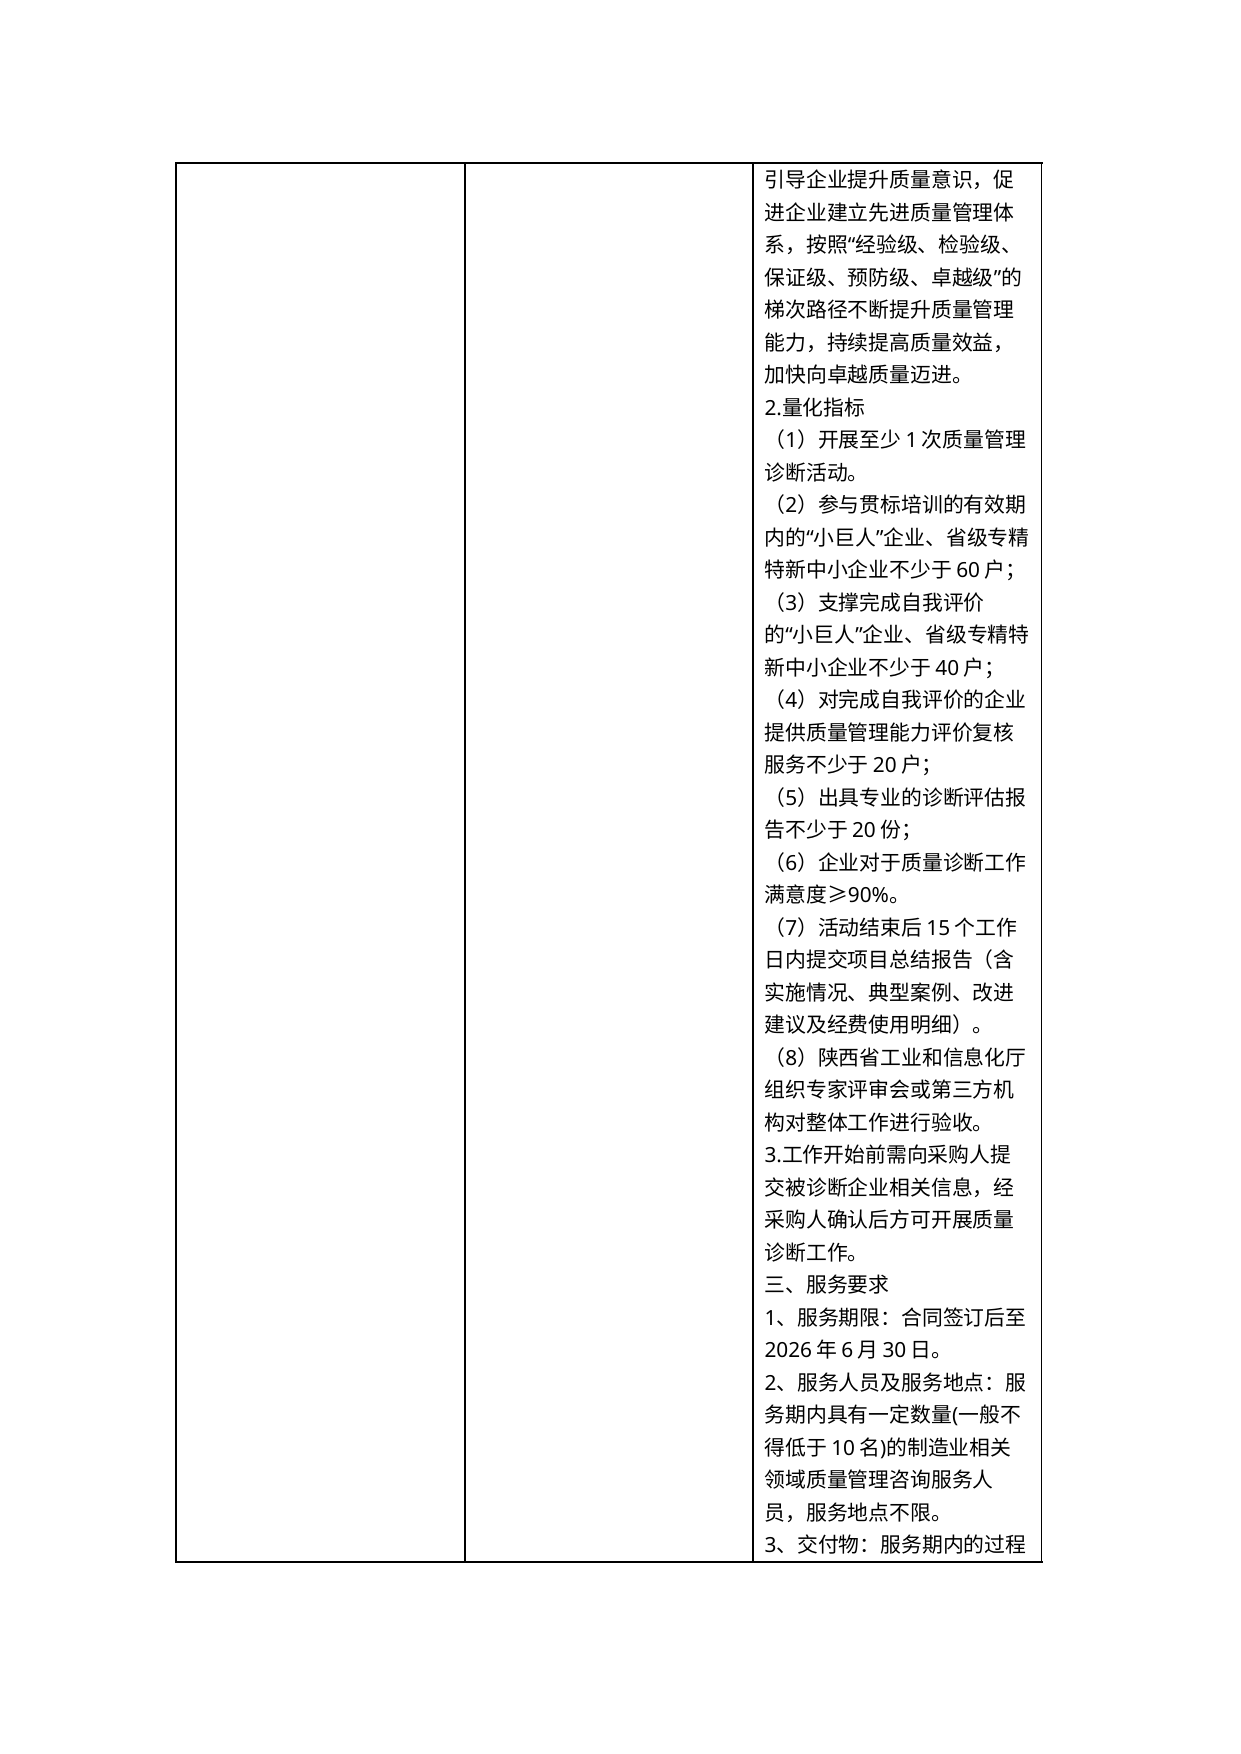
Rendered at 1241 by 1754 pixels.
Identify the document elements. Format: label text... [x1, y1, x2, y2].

table_cell 1 [177, 164, 464, 1561]
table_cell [754, 164, 1041, 1561]
table_cell [466, 164, 752, 1561]
